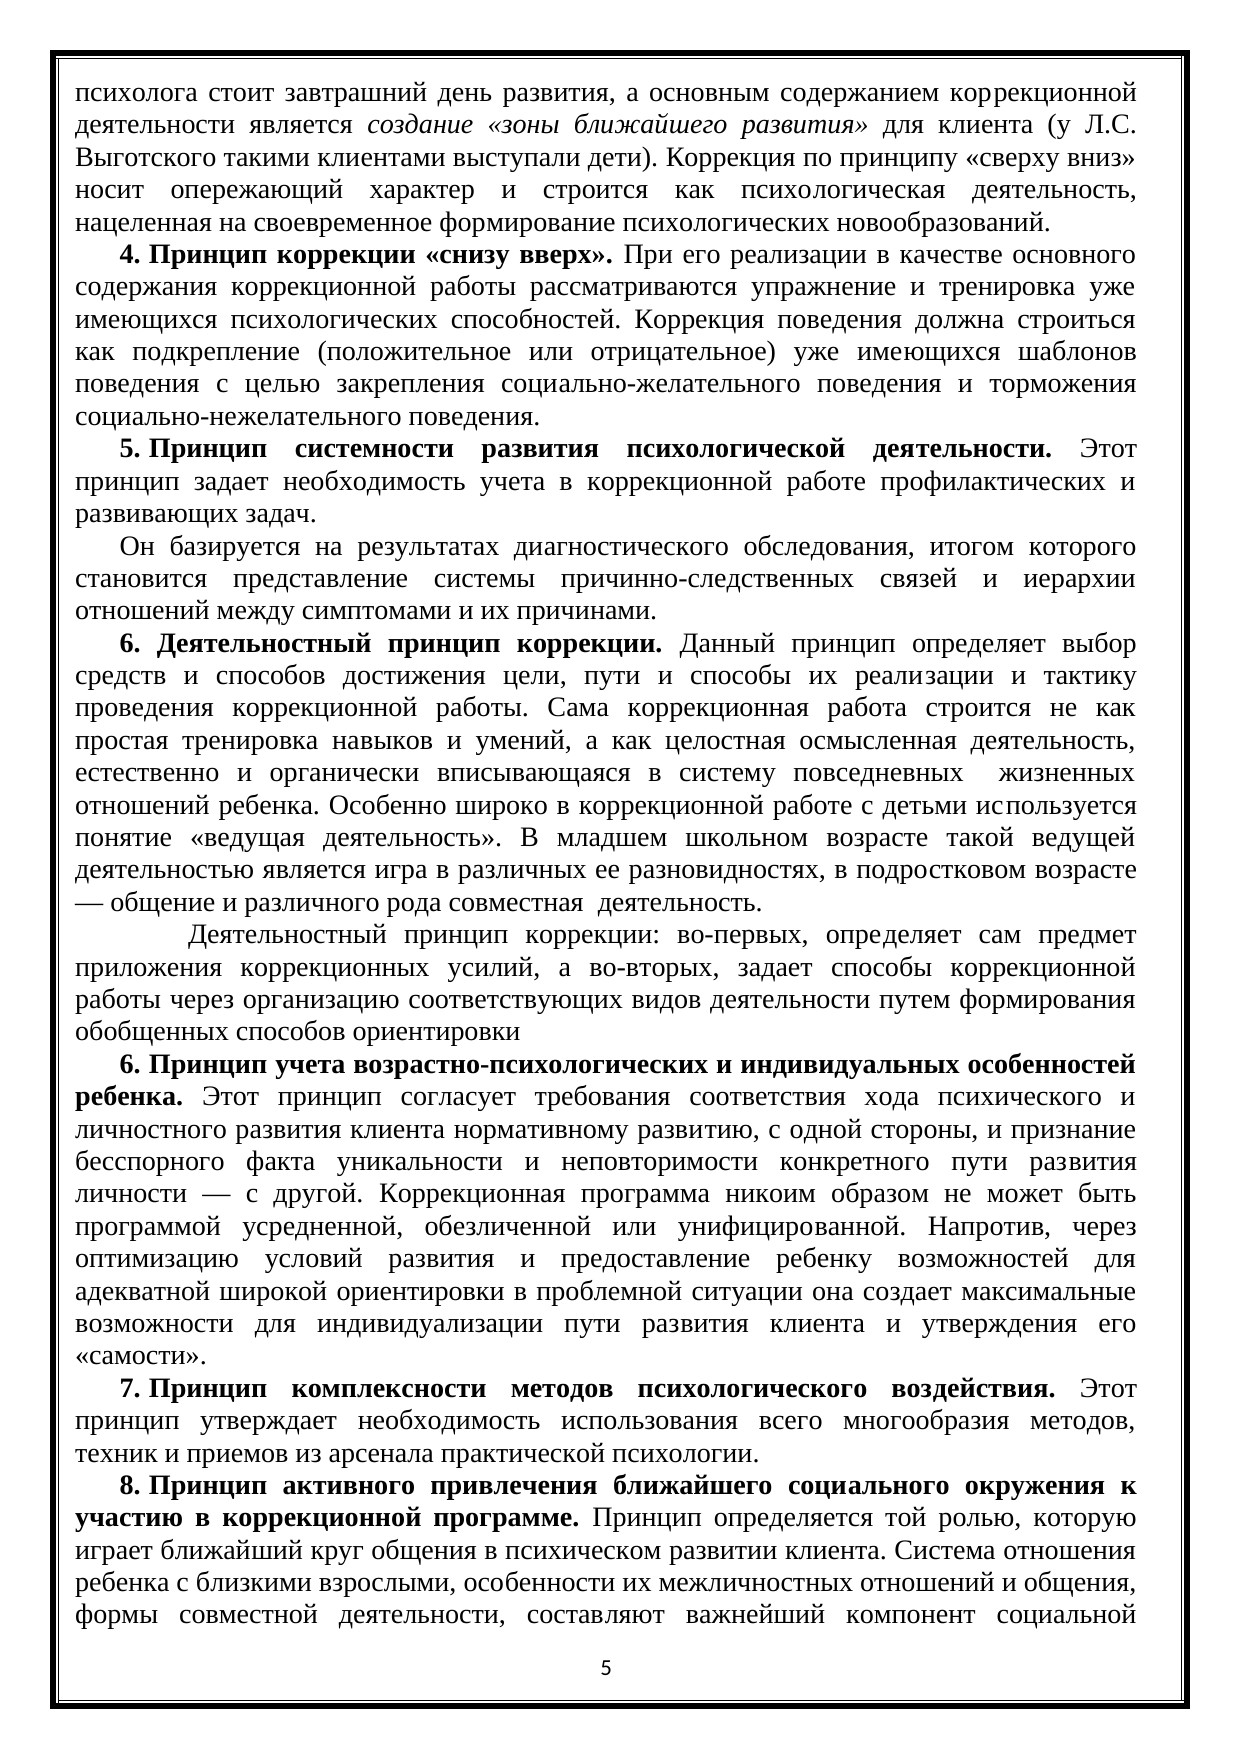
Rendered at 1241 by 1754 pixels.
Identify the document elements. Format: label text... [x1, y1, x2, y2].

text Он базируется на результатах диагностического обследования, итогом которого становится представление системы причинно-следственных связей и иерархии отношений между симптомами и их причинами. [75, 528, 1137, 626]
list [75, 75, 1137, 237]
list Принцип учета возрастно-психологических и индивидуальных особенностей ребенка. Этот принцип согласует требования соответствия хода психического и личностного развития клиента нормативному развитию, с одной стороны, и признание бесспорного факта уникальности и неповторимости конкретного пути развития личности — с другой. Коррекционная программа никоим образом не может быть программой усредненной, обезличенной или унифицированной. Напротив, через оптимизацию условий развития и предоставление ребенку возможностей для адекватной широкой ориентировки в проблемной ситуации она создает максимальные возможности для индивидуализации пути развития клиента и утверждения его «самости». [75, 1047, 1137, 1371]
text 6. Деятельностный принцип коррекции. Данный принцип определяет выбор средств и способов достижения цели, пути и способы их реализации и тактику проведения коррекционной работы. Сама коррекционная работа строится не как простая тренировка навыков и умений, а как целостная осмысленная деятельность, естественно и органически вписывающаяся в систему повседневных жизненных отношений ребенка. Особенно широко в коррекционной работе с детьми используется понятие «ведущая деятельность». В младшем школьном возрасте такой ведущей деятельностью является игра в различных ее разновидностях, в подростковом возрасте — общение и различного рода совместная деятельность. [75, 626, 1137, 917]
text Деятельностный принцип коррекции: во-первых, определяет сам предмет приложения коррекционных усилий, а во-вторых, задает способы коррекционной работы через организацию соответствующих видов деятельности путем формирования обобщенных способов ориентировки [75, 917, 1137, 1047]
list Принцип коррекции «снизу вверх». При его реализации в качестве основного содержания коррекционной работы рассматриваются упражнение и тренировка уже имеющихся психологических способностей. Коррекция поведения должна строиться как подкрепление (положительное или отрицательное) уже имеющихся шаблонов поведения с целью закрепления социально-желательного поведения и торможения социально-нежелательного поведения. [75, 237, 1137, 431]
list Принцип комплексности методов психологического воздействия. Этот принцип утверждает необходимость использования всего многообразия методов, техник и приемов из арсенала практической психологии. [75, 1371, 1137, 1468]
list Принцип системности развития психологической деятельности. Этот принцип задает необходимость учета в коррекционной работе профилактических и развивающих задач. [75, 431, 1137, 528]
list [75, 1468, 1137, 1630]
